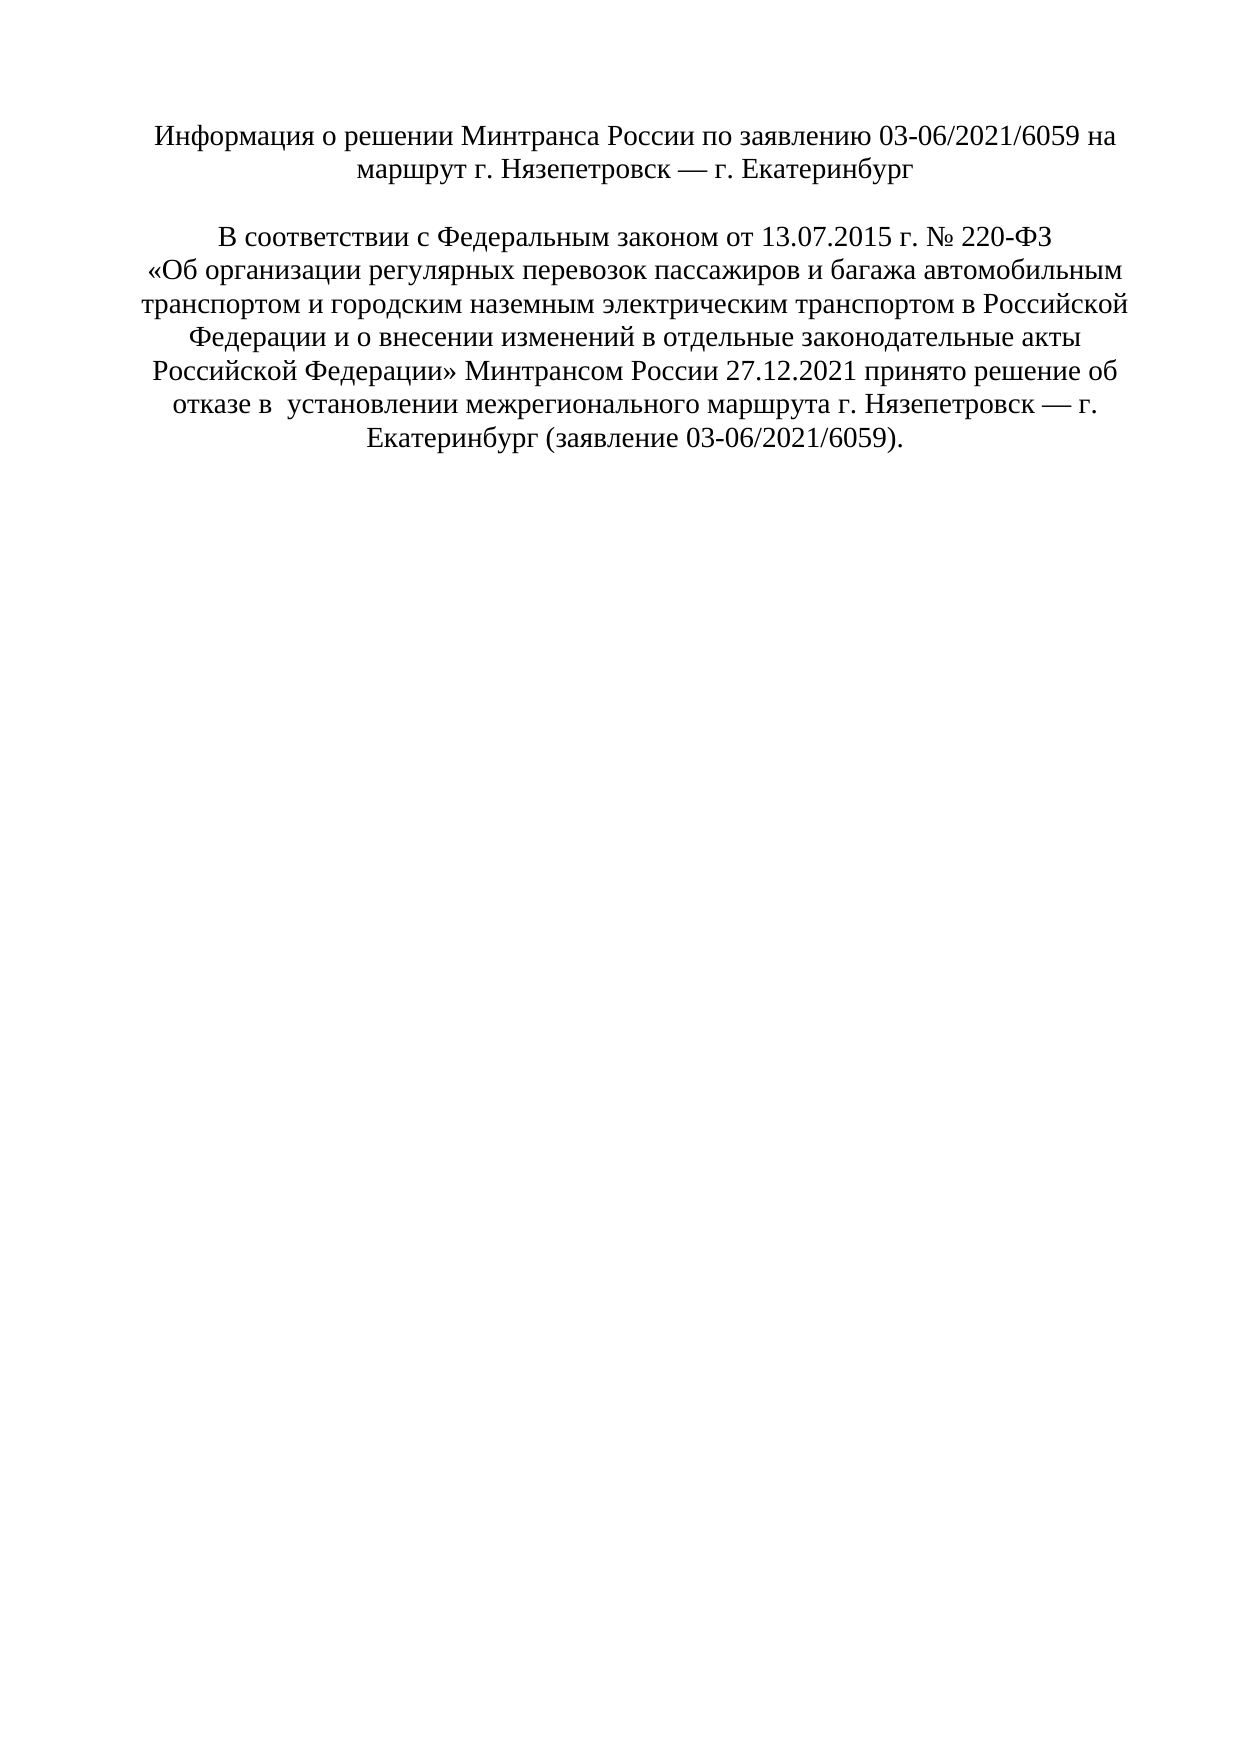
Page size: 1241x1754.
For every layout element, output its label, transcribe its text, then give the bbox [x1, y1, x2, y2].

text В соответствии с Федеральным законом от 13.07.2015 г. № 220-ФЗ «Об организации регулярных перевозок пассажиров и багажа автомобильным транспортом и городским наземным электрическим транспортом в Российской Федерации и о внесении изменений в отдельные законодательные акты Российской Федерации» Минтрансом России 27.12.2021 принято решение об отказе в установлении межрегионального маршрута г. Нязепетровск — г. Екатеринбург (заявление 03-06/2021/6059). [118, 219, 1152, 453]
text Информация о решении Минтранса России по заявлению 03-06/2021/6059 на маршрут г. Нязепетровск — г. Екатеринбург [118, 118, 1152, 185]
